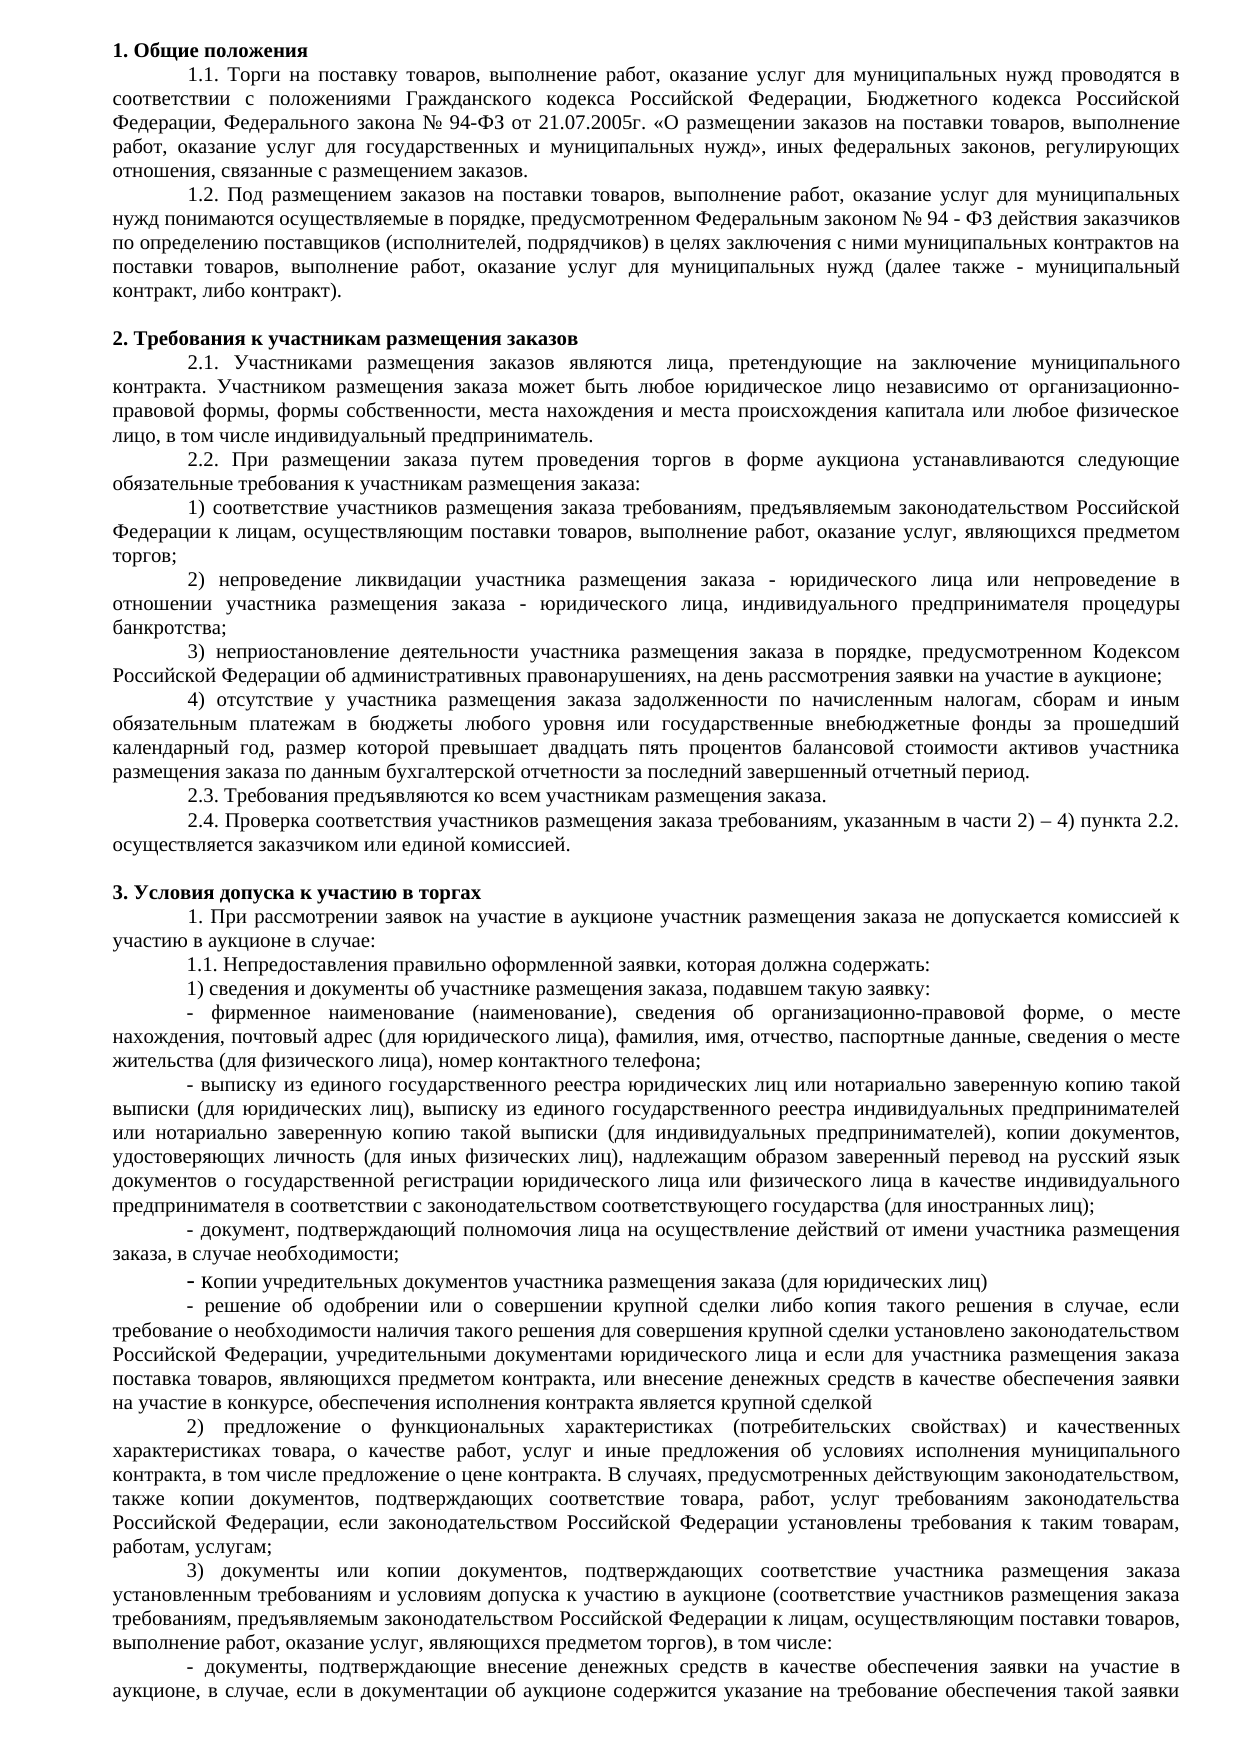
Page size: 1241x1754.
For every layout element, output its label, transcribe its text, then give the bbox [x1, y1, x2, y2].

text 2) непроведение ликвидации участника размещения заказа - юридического лица или непроведение в отношении участника размещения заказа - юридического лица, индивидуального предпринимателя процедуры банкротства; [112, 567, 1181, 639]
text - фирменное наименование (наименование), сведения об организационно-правовой форме, о месте нахождения, почтовый адрес (для юридического лица), фамилия, имя, отчество, паспортные данные, сведения о месте жительства (для физического лица), номер контактного телефона; [112, 1000, 1181, 1072]
text 2) предложение о функциональных характеристиках (потребительских свойствах) и качественных характеристиках товара, о качестве работ, услуг и иные предложения об условиях исполнения муниципального контракта, в том числе предложение о цене контракта. В случаях, предусмотренных действующим законодательством, также копии документов, подтверждающих соответствие товара, работ, услуг требованиям законодательства Российской Федерации, если законодательством Российской Федерации установлены требования к таким товарам, работам, услугам; [112, 1414, 1181, 1558]
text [112, 1654, 1181, 1702]
text 3) неприостановление деятельности участника размещения заказа в порядке, предусмотренном Кодексом Российской Федерации об административных правонарушениях, на день рассмотрения заявки на участие в аукционе; [112, 639, 1181, 687]
text 4) отсутствие у участника размещения заказа задолженности по начисленным налогам, сборам и иным обязательным платежам в бюджеты любого уровня или государственные внебюджетные фонды за прошедший календарный год, размер которой превышает двадцать пять процентов балансовой стоимости активов участника размещения заказа по данным бухгалтерской отчетности за последний завершенный отчетный период. [112, 687, 1181, 783]
text 1.1. Торги на поставку товаров, выполнение работ, оказание услуг для муниципальных нужд проводятся в соответствии с положениями Гражданского кодекса Российской Федерации, Бюджетного кодекса Российской Федерации, Федерального закона № 94-ФЗ от 21.07.2005г. «О размещении заказов на поставки товаров, выполнение работ, оказание услуг для государственных и муниципальных нужд», иных федеральных законов, регулирующих отношения, связанные с размещением заказов. [112, 62, 1181, 182]
text 1. Общие положения [112, 37, 1181, 62]
text 1.1. Непредоставления правильно оформленной заявки, которая должна содержать: [112, 952, 1181, 976]
text 1) соответствие участников размещения заказа требованиям, предъявляемым законодательством Российской Федерации к лицам, осуществляющим поставки товаров, выполнение работ, оказание услуг, являющихся предметом торгов; [112, 495, 1181, 567]
text 3. Условия допуска к участию в торгах [112, 880, 1181, 904]
text 1.2. Под размещением заказов на поставки товаров, выполнение работ, оказание услуг для муниципальных нужд понимаются осуществляемые в порядке, предусмотренном Федеральным законом № 94 - ФЗ действия заказчиков по определению поставщиков (исполнителей, подрядчиков) в целях заключения с ними муниципальных контрактов на поставки товаров, выполнение работ, оказание услуг для муниципальных нужд (далее также - муниципальный контракт, либо контракт). [112, 182, 1181, 302]
text 2.4. Проверка соответствия участников размещения заказа требованиям, указанным в части 2) – 4) пункта 2.2. осуществляется заказчиком или единой комиссией. [112, 807, 1181, 856]
text 2. Требования к участникам размещения заказов [112, 326, 1181, 350]
text 1. При рассмотрении заявок на участие в аукционе участник размещения заказа не допускается комиссией к участию в аукционе в случае: [112, 904, 1181, 952]
text - решение об одобрении или о совершении крупной сделки либо копия такого решения в случае, если требование о необходимости наличия такого решения для совершения крупной сделки установлено законодательством Российской Федерации, учредительными документами юридического лица и если для участника размещения заказа поставка товаров, являющихся предметом контракта, или внесение денежных средств в качестве обеспечения заявки на участие в конкурсе, обеспечения исполнения контракта является крупной сделкой [112, 1293, 1181, 1414]
text - выписку из единого государственного реестра юридических лиц или нотариально заверенную копию такой выписки (для юридических лиц), выписку из единого государственного реестра индивидуальных предпринимателей или нотариально заверенную копию такой выписки (для индивидуальных предпринимателей), копии документов, удостоверяющих личность (для иных физических лиц), надлежащим образом заверенный перевод на русский язык документов о государственной регистрации юридического лица или физического лица в качестве индивидуального предпринимателя в соответствии с законодательством соответствующего государства (для иностранных лиц); [112, 1072, 1181, 1217]
text 2.3. Требования предъявляются ко всем участникам размещения заказа. [112, 783, 1181, 807]
text 2.2. При размещении заказа путем проведения торгов в форме аукциона устанавливаются следующие обязательные требования к участникам размещения заказа: [112, 447, 1181, 495]
text 1) сведения и документы об участнике размещения заказа, подавшем такую заявку: [112, 976, 1181, 1000]
text - копии учредительных документов участника размещения заказа (для юридических лиц) [112, 1265, 1181, 1293]
text - документ, подтверждающий полномочия лица на осуществление действий от имени участника размещения заказа, в случае необходимости; [112, 1217, 1181, 1265]
text 2.1. Участниками размещения заказов являются лица, претендующие на заключение муниципального контракта. Участником размещения заказа может быть любое юридическое лицо независимо от организационно-правовой формы, формы собственности, места нахождения и места происхождения капитала или любое физическое лицо, в том числе индивидуальный предприниматель. [112, 350, 1181, 447]
text 3) документы или копии документов, подтверждающих соответствие участника размещения заказа установленным требованиям и условиям допуска к участию в аукционе (соответствие участников размещения заказа требованиям, предъявляемым законодательством Российской Федерации к лицам, осуществляющим поставки товаров, выполнение работ, оказание услуг, являющихся предметом торгов), в том числе: [112, 1558, 1181, 1654]
